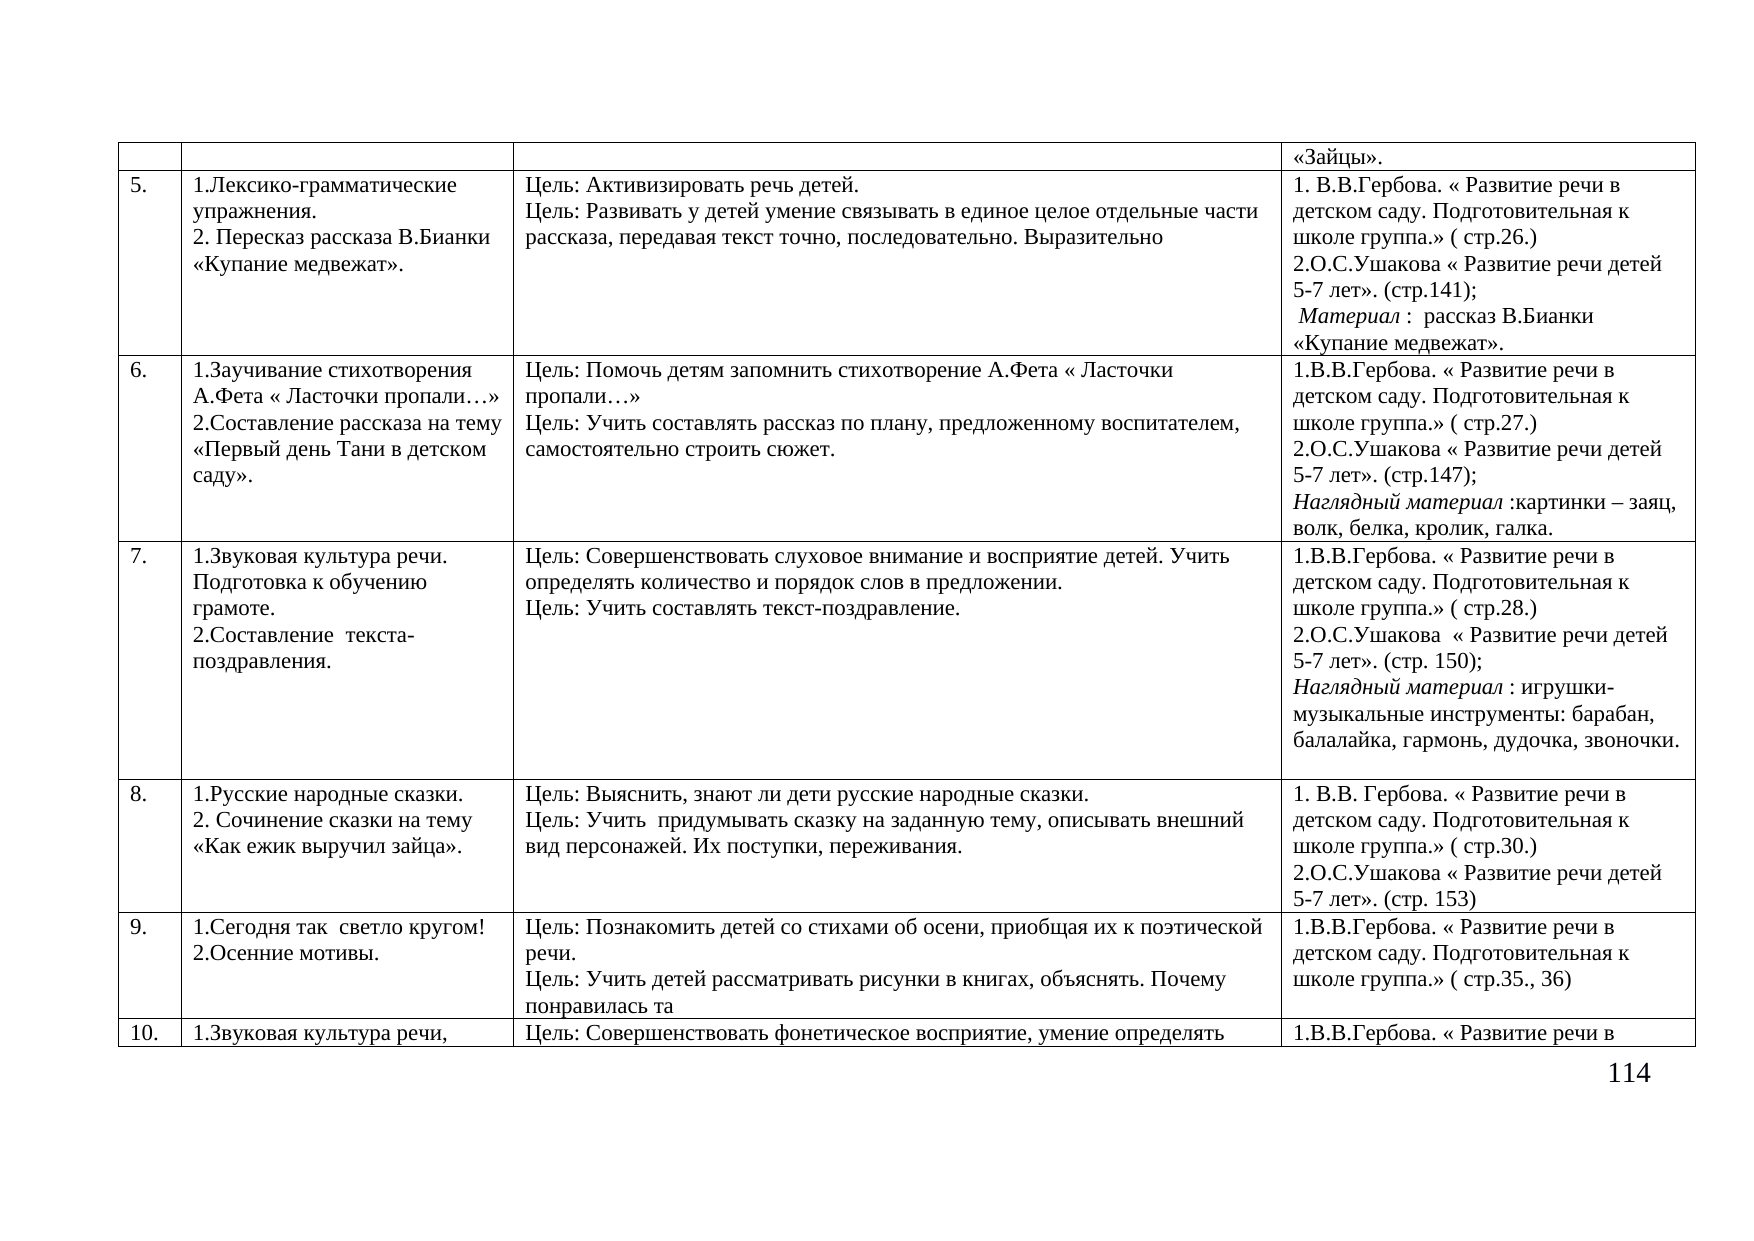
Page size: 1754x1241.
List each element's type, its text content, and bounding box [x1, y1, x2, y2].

table_cell Цель: Активизировать речь детей. Цель: Развивать у детей умение связывать в единое целое отдельные части рассказа, передавая текст точно, последовательно. Выразительно [514, 171, 1281, 355]
table_cell Цель: Выяснить, знают ли дети русские народные сказки. Цель: Учить придумывать сказку на заданную тему, описывать внешний вид персонажей. Их поступки, переживания. [514, 780, 1281, 912]
table_cell Цель: Совершенствовать слуховое внимание и восприятие детей. Учить определять количество и порядок слов в предложении. Цель: Учить составлять текст-поздравление. [514, 542, 1281, 779]
table_cell 7. [119, 542, 181, 779]
table_cell 9. [119, 913, 181, 1018]
table_cell 1. В.В. Гербова. « Развитие речи в детском саду. Подготовительная к школе группа.» ( стр.30.) 2.О.С.Ушакова « Развитие речи детей 5-7 лет». (стр. 153) [1282, 780, 1695, 912]
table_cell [1282, 143, 1695, 169]
table_cell 1.Звуковая культура речи. Подготовка к обучению грамоте. 2.Составление текста-поздравления. [182, 542, 513, 779]
table_cell Цель: Помочь детям запомнить стихотворение А.Фета « Ласточки пропали…» Цель: Учить составлять рассказ по плану, предложенному воспитателем, самостоятельно строить сюжет. [514, 356, 1281, 541]
table_cell 10. [119, 1019, 181, 1046]
table_cell 1.Русские народные сказки. 2. Сочинение сказки на тему «Как ежик выручил зайца». [182, 780, 513, 912]
table_cell 5. [119, 171, 181, 355]
table_cell 1. В.В.Гербова. « Развитие речи в детском саду. Подготовительная к школе группа.» ( стр.26.) 2.О.С.Ушакова « Развитие речи детей 5-7 лет». (стр.141); Материал : рассказ В.Бианки «Купание медвежат». [1282, 171, 1695, 355]
table_cell 1.В.В.Гербова. « Развитие речи в детском саду. Подготовительная к школе группа.» ( стр.35., 36) [1282, 913, 1695, 1018]
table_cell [182, 143, 513, 169]
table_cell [514, 1019, 1281, 1046]
table_cell 6. [119, 356, 181, 541]
table_cell 1.Лексико-грамматические упражнения. 2. Пересказ рассказа В.Бианки «Купание медвежат». [182, 171, 513, 355]
table_cell Цель: Познакомить детей со стихами об осени, приобщая их к поэтической речи. Цель: Учить детей рассматривать рисунки в книгах, объяснять. Почему понравилась та [514, 913, 1281, 1018]
table_cell 4. [119, 143, 181, 169]
table_cell 1.Заучивание стихотворения А.Фета « Ласточки пропали…» 2.Составление рассказа на тему «Первый день Тани в детском саду». [182, 356, 513, 541]
table_cell 1.В.В.Гербова. « Развитие речи в детском саду. Подготовительная к школе группа.» ( стр.27.) 2.О.С.Ушакова « Развитие речи детей 5-7 лет». (стр.147); Наглядный материал :картинки – заяц, волк, белка, кролик, галка. [1282, 356, 1695, 541]
table_cell 1.В.В.Гербова. « Развитие речи в детском саду. Подготовительная к школе группа.» ( стр.28.) 2.О.С.Ушакова « Развитие речи детей 5-7 лет». (стр. 150); Наглядный материал : игрушки- музыкальные инструменты: барабан, балалайка, гармонь, дудочка, звоночки. [1282, 542, 1695, 779]
table_cell 8. [119, 780, 181, 912]
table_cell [1282, 1019, 1695, 1046]
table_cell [514, 143, 1281, 169]
table_cell 1.Сегодня так светло кругом! 2.Осенние мотивы. [182, 913, 513, 1018]
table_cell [182, 1019, 513, 1046]
